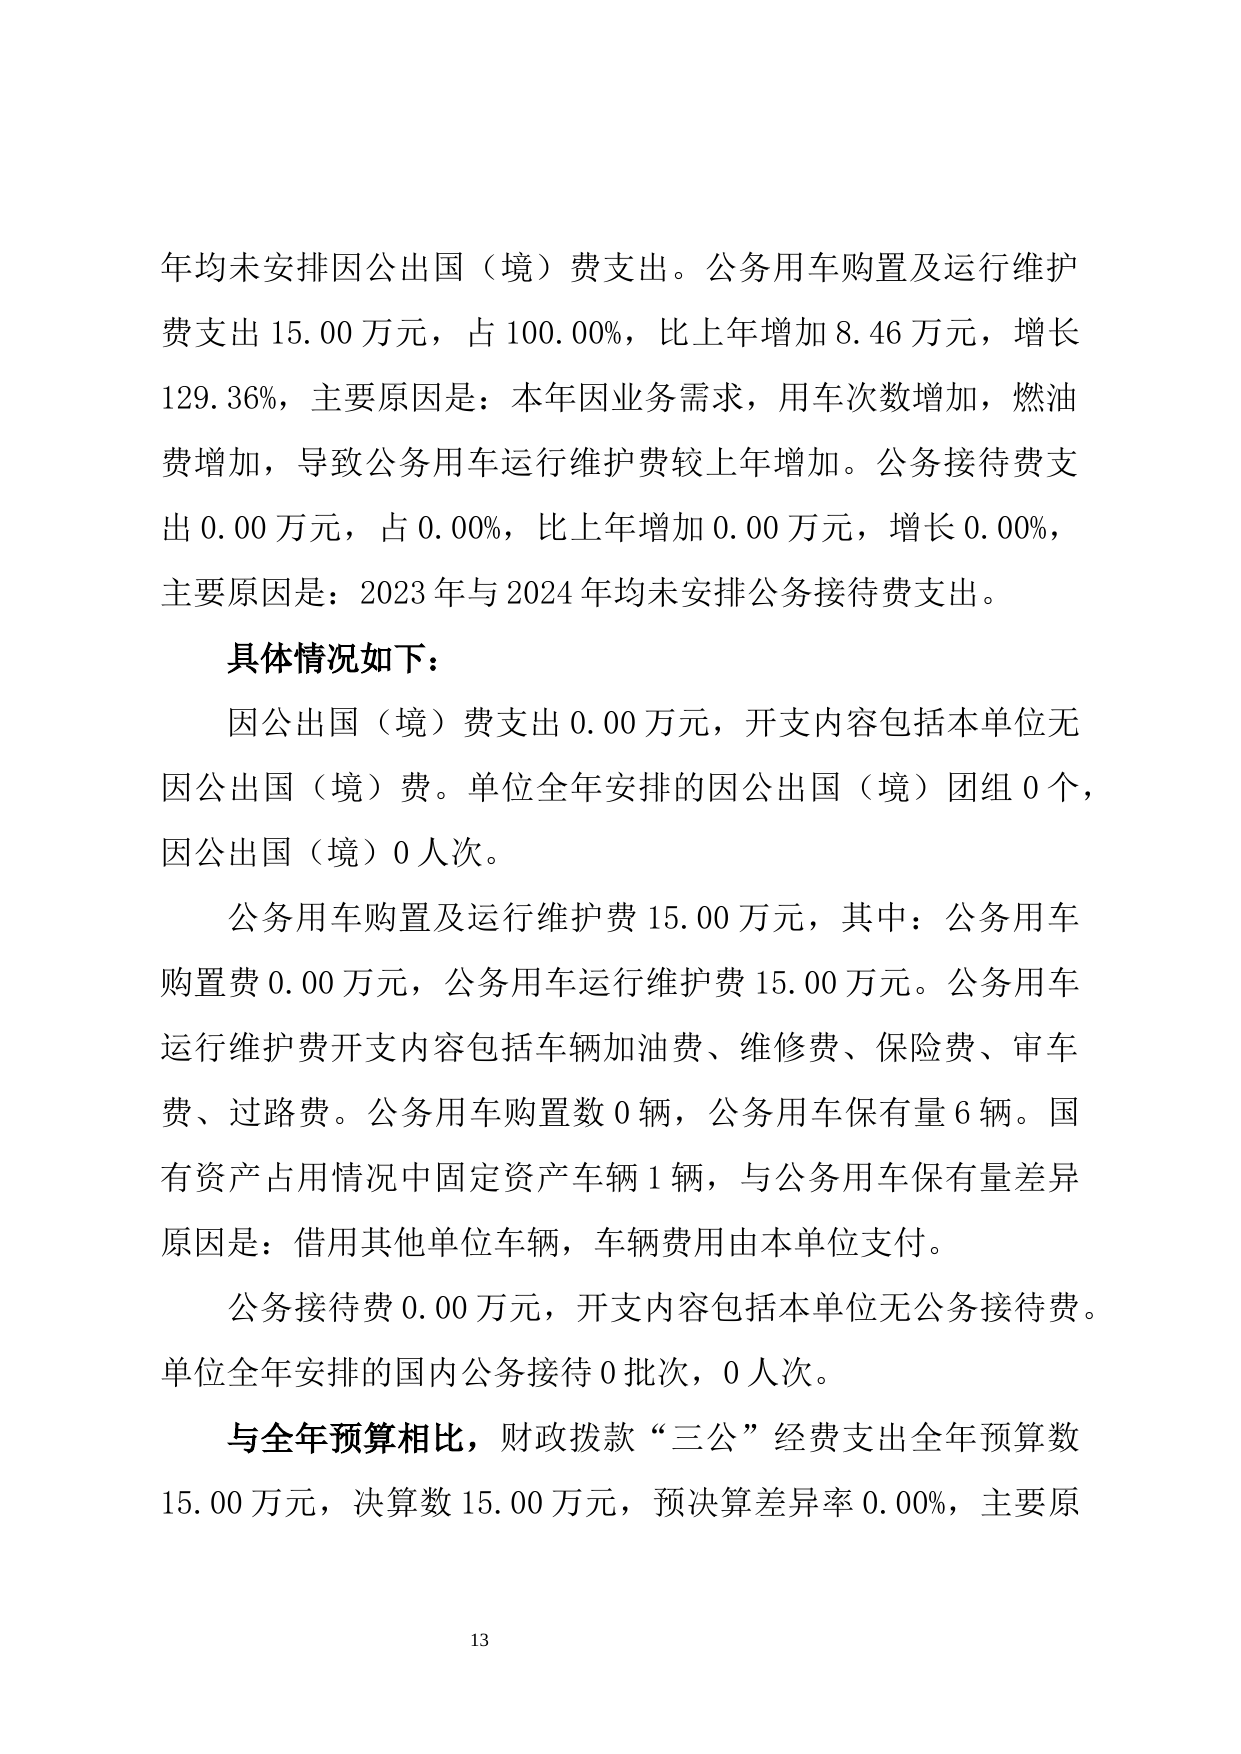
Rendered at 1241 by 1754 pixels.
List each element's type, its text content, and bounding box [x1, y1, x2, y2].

text 具体情况如下： [159, 623, 1081, 688]
text 公务接待费0.00万元，开支内容包括本单位无公务接待费。单位全年安排的国内公务接待0批次，0人次。 [159, 1273, 1081, 1403]
text 因公出国（境）费支出0.00万元，开支内容包括本单位无因公出国（境）费。单位全年安排的因公出国（境）团组0个，因公出国（境）0人次。 [159, 688, 1081, 883]
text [159, 1403, 1081, 1533]
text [159, 233, 1081, 623]
text 公务用车购置及运行维护费15.00万元，其中：公务用车购置费0.00万元，公务用车运行维护费15.00万元。公务用车运行维护费开支内容包括车辆加油费、维修费、保险费、审车费、过路费。公务用车购置数0辆，公务用车保有量6辆。国有资产占用情况中固定资产车辆1辆，与公务用车保有量差异原因是：借用其他单位车辆，车辆费用由本单位支付。 [159, 883, 1081, 1273]
